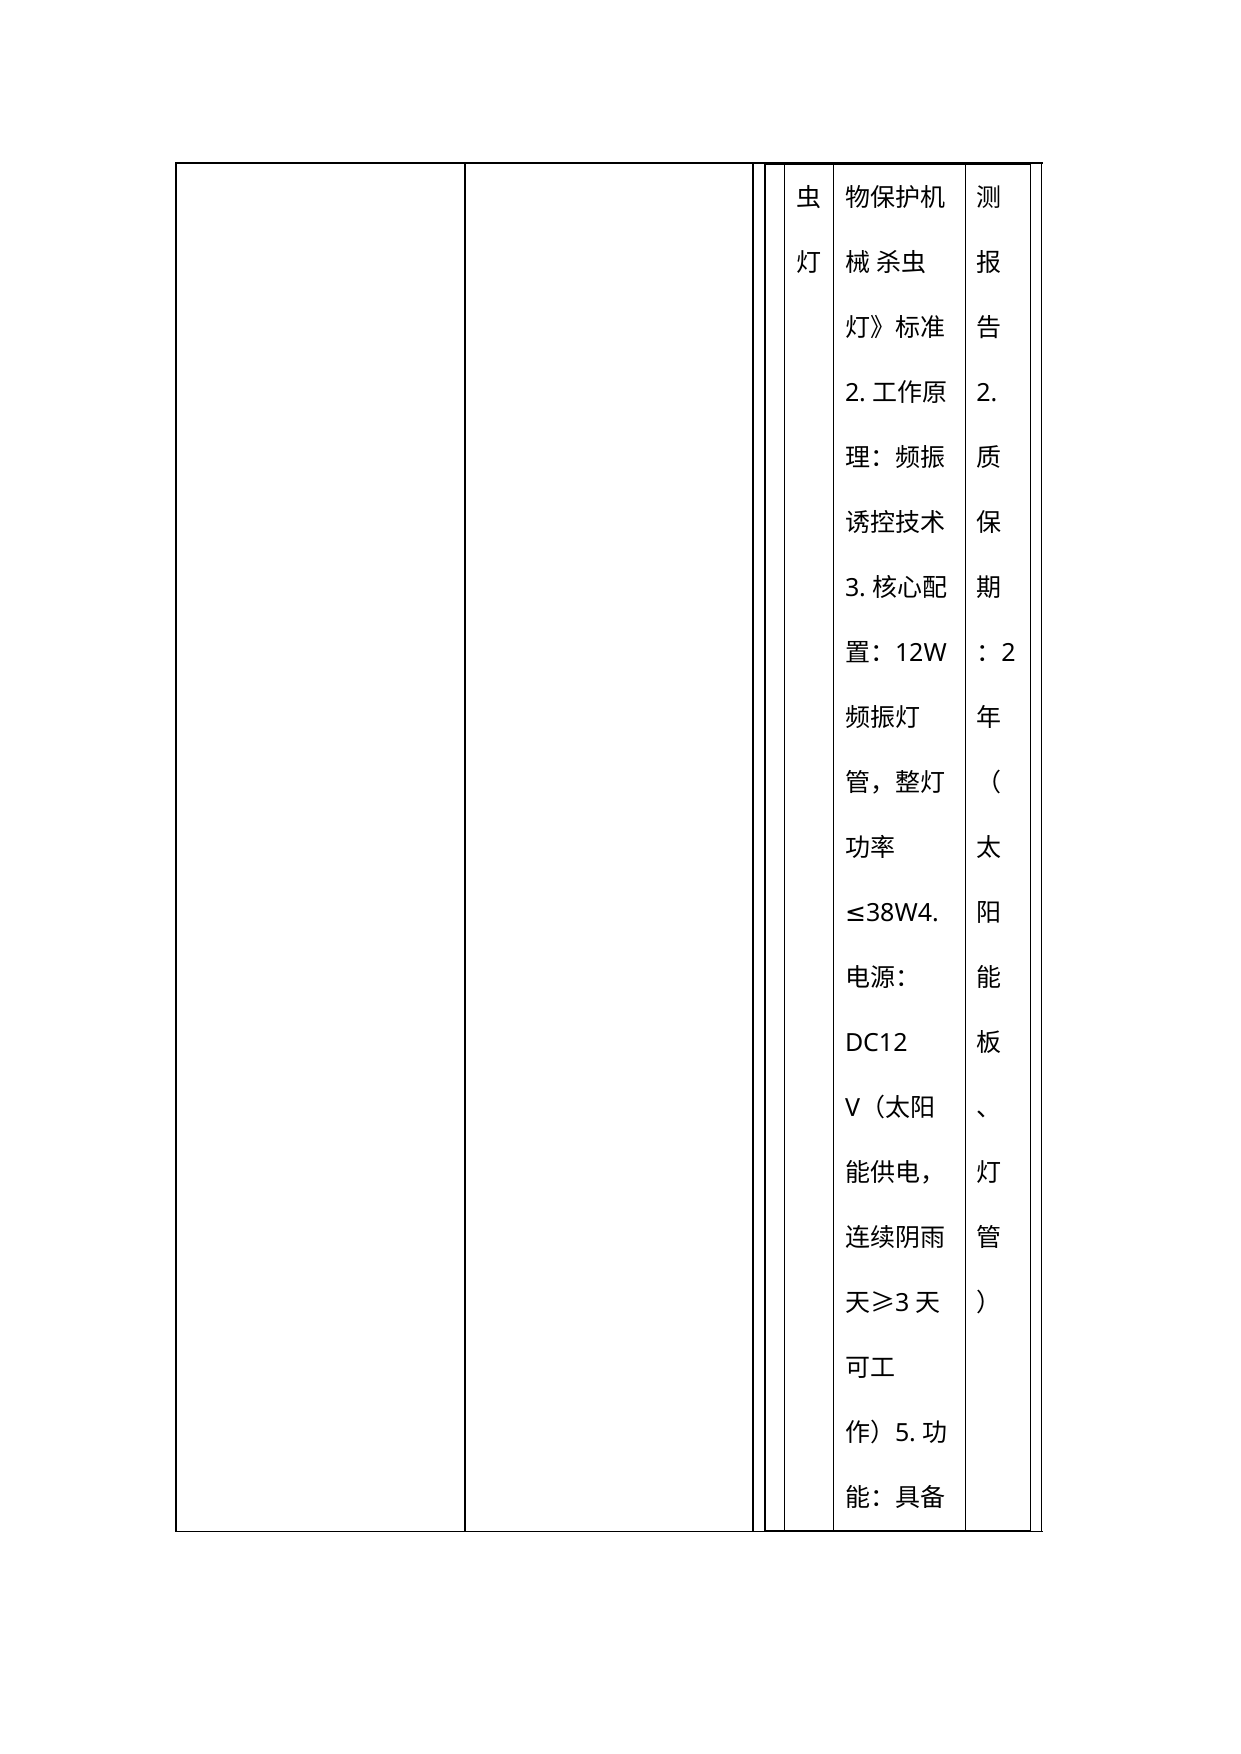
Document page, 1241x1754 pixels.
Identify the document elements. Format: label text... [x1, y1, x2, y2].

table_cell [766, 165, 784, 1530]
table_cell [466, 164, 752, 1531]
table_cell 1 [177, 164, 464, 1531]
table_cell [966, 165, 1030, 1530]
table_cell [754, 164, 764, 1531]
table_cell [834, 165, 965, 1530]
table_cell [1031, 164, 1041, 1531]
